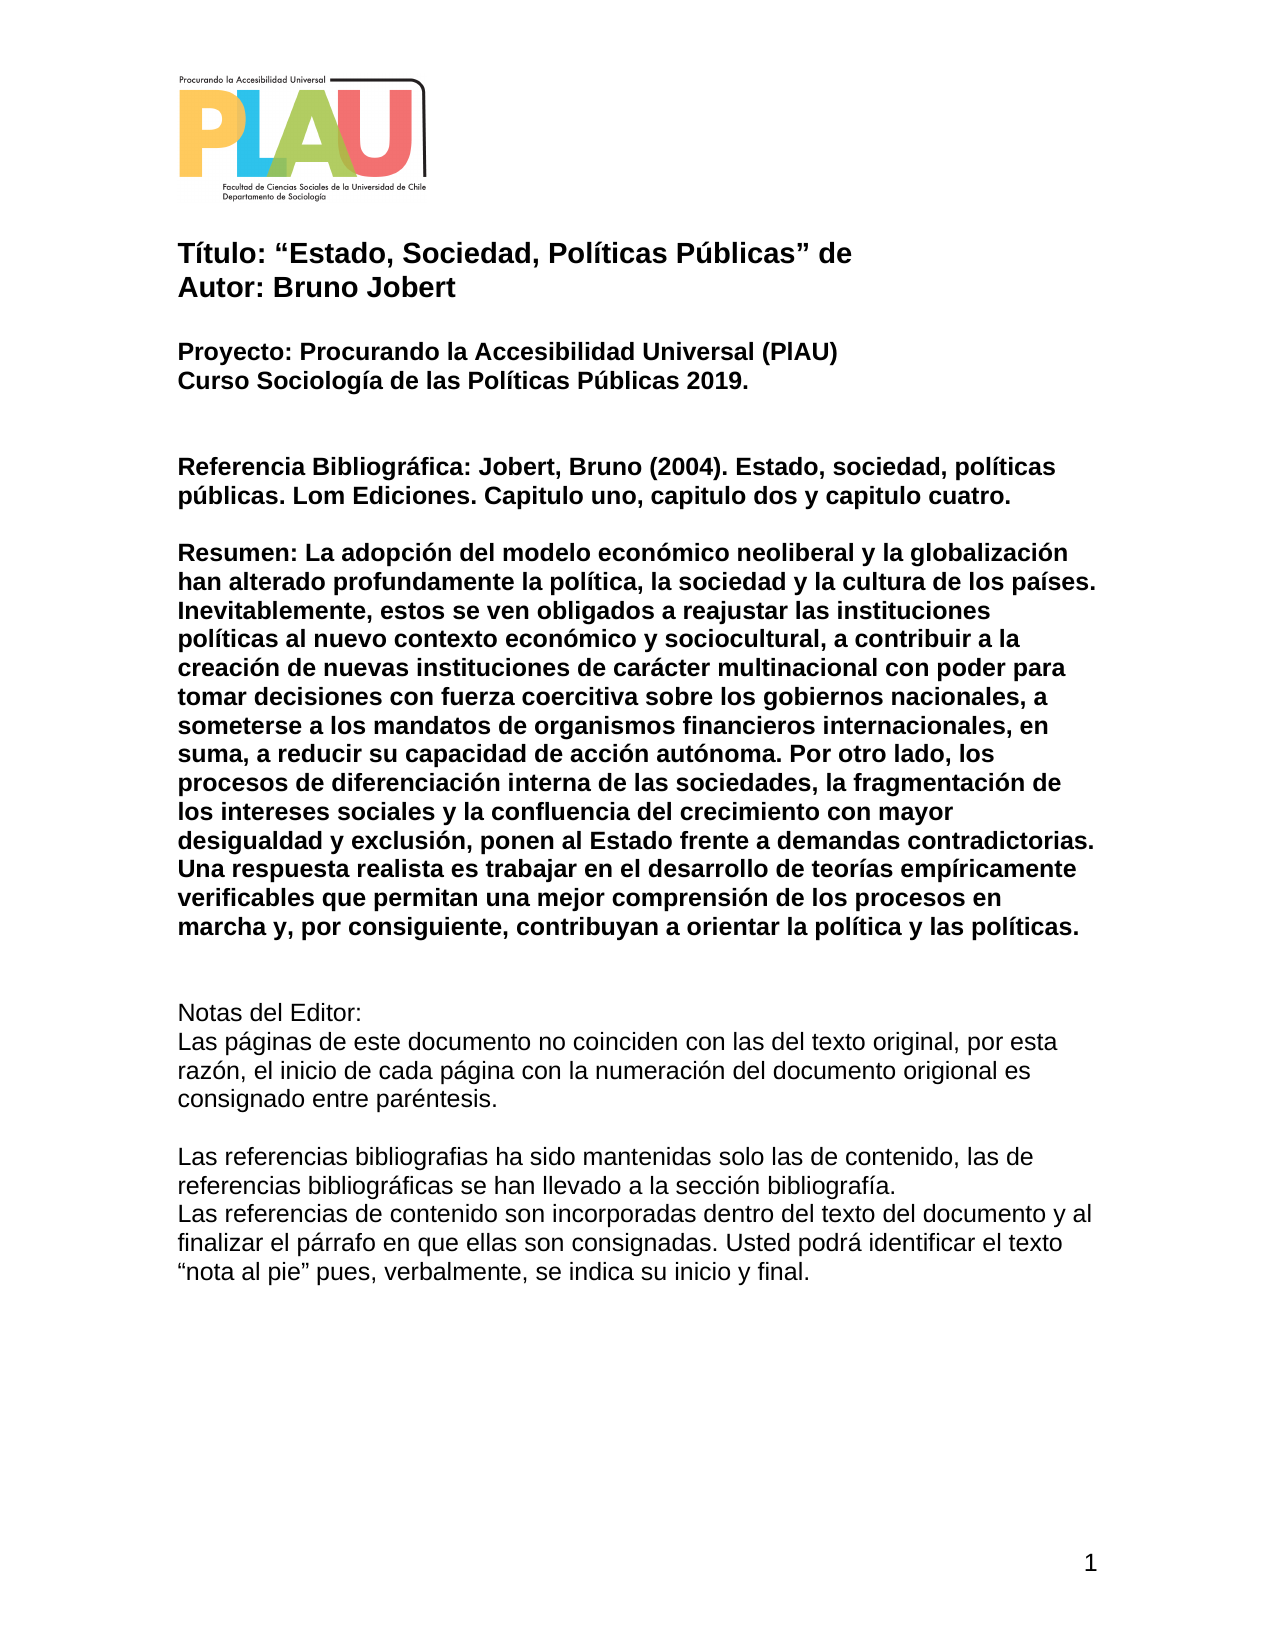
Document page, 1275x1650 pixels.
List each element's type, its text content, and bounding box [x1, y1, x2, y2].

subtitle Las páginas de este documento no coinciden con las del texto original, por esta razón, el inicio de cada página con la numeración del documento origional es consignado entre paréntesis. [177, 1027, 1098, 1113]
subtitle Título: “Estado, Sociedad, Políticas Públicas” de [177, 236, 1098, 270]
subtitle Las referencias bibliografias ha sido mantenidas solo las de contenido, las de referencias bibliográficas se han llevado a la sección bibliografía. [177, 1142, 1098, 1199]
subtitle Notas del Editor: [177, 998, 1098, 1027]
subtitle Curso Sociología de las Políticas Públicas 2019. [177, 366, 1098, 394]
subtitle Proyecto: Procurando la Accesibilidad Universal (PlAU) [177, 337, 1098, 366]
picture [177, 73, 428, 203]
subtitle Las referencias de contenido son incorporadas dentro del texto del documento y al finalizar el párrafo en que ellas son consignadas. Usted podrá identificar el texto “nota al pie” pues, verbalmente, se indica su inicio y final. [177, 1199, 1098, 1286]
subtitle Resumen: La adopción del modelo económico neoliberal y la globalización han alterado profundamente la política, la sociedad y la cultura de los países. Inevitablemente, estos se ven obligados a reajustar las instituciones políticas al nuevo contexto económico y sociocultural, a contribuir a la creación de nuevas instituciones de carácter multinacional con poder para tomar decisiones con fuerza coercitiva sobre los gobiernos nacionales, a someterse a los mandatos de organismos financieros internacionales, en suma, a reducir su capacidad de acción autónoma. Por otro lado, los procesos de diferenciación interna de las sociedades, la fragmentación de los intereses sociales y la confluencia del crecimiento con mayor desigualdad y exclusión, ponen al Estado frente a demandas contradictorias. Una respuesta realista es trabajar en el desarrollo de teorías empíricamente verificables que permitan una mejor comprensión de los procesos en marcha y, por consiguiente, contribuyan a orientar la política y las políticas. [177, 538, 1098, 941]
subtitle Autor: Bruno Jobert [177, 270, 1098, 303]
subtitle Referencia Bibliográfica: Jobert, Bruno (2004). Estado, sociedad, políticas públicas. Lom Ediciones. Capitulo uno, capitulo dos y capitulo cuatro. [177, 452, 1098, 509]
